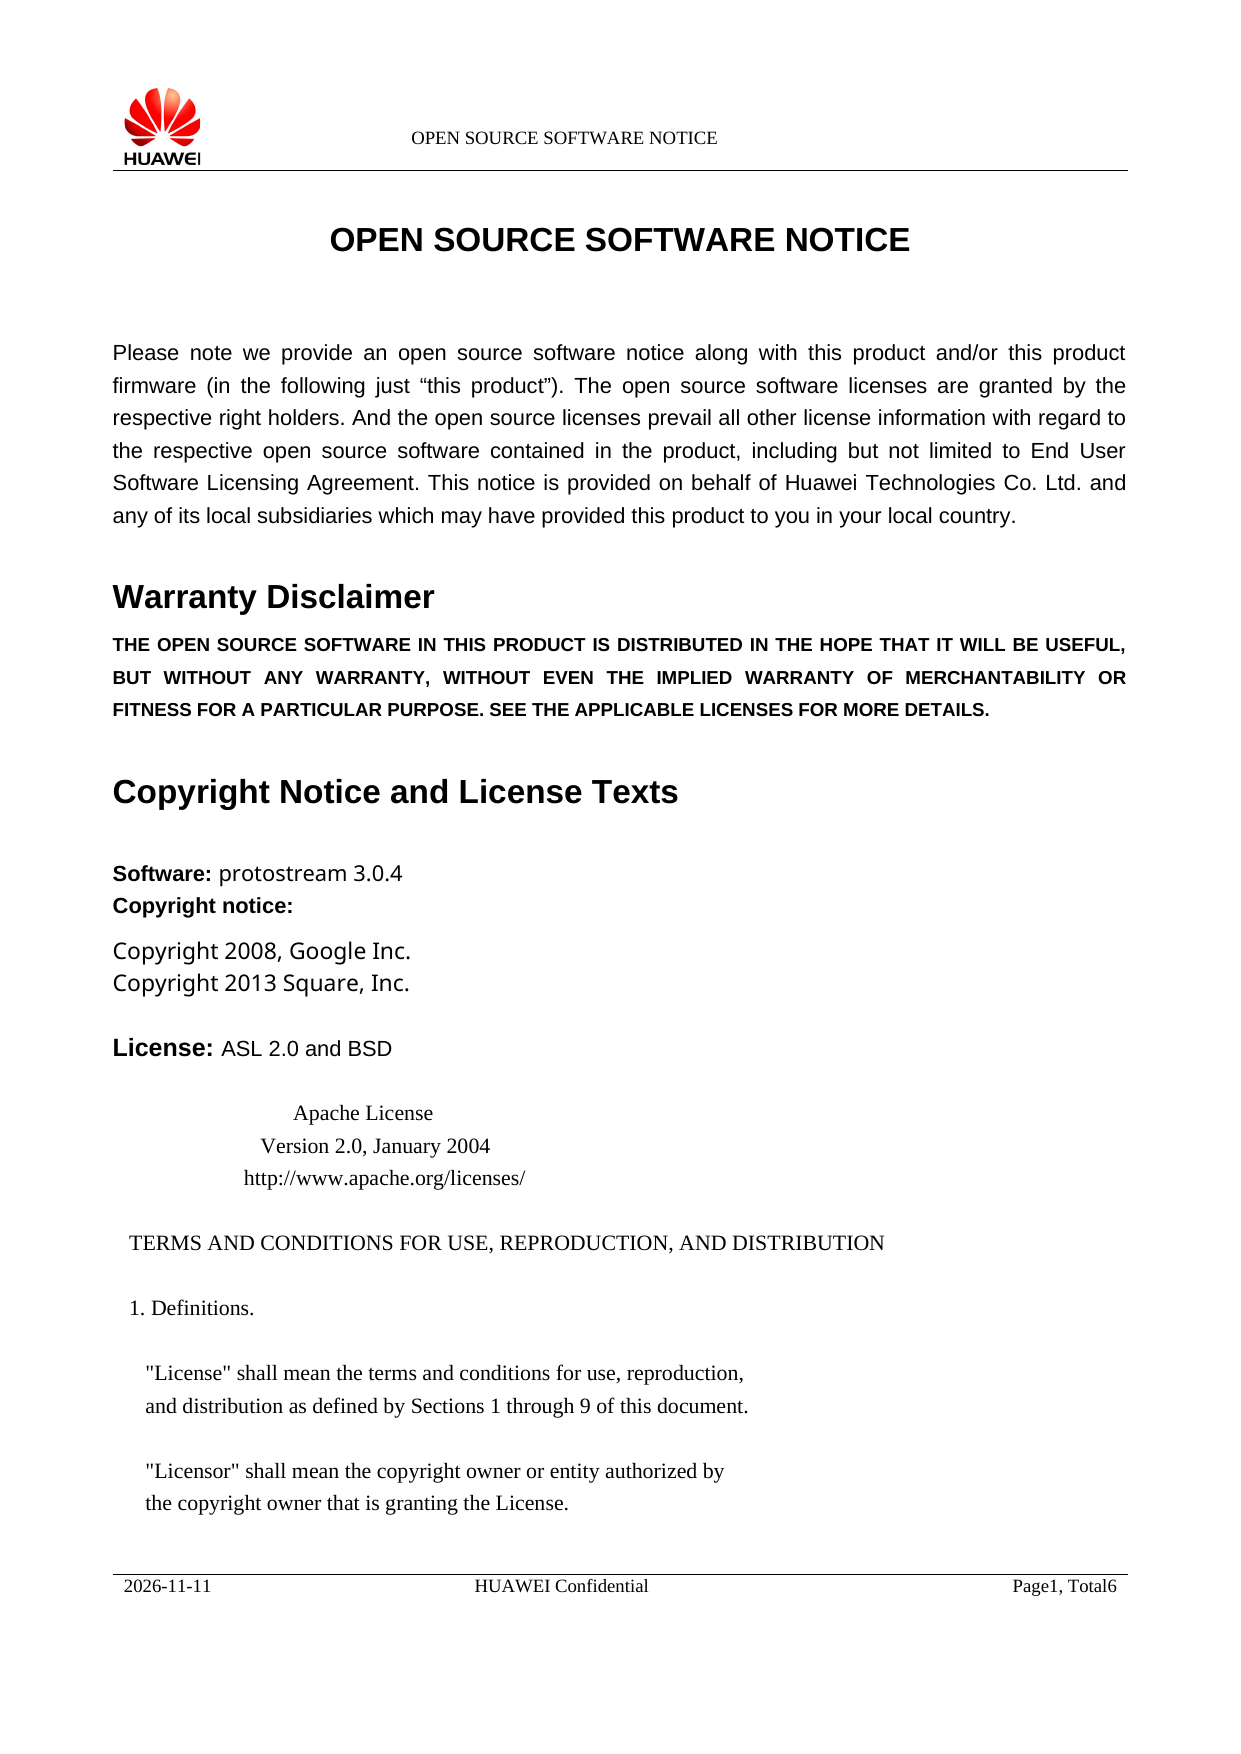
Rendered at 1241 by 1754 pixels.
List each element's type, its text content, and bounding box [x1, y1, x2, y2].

text License: ASL 2.0 and BSD [112, 1031, 1128, 1064]
text Copyright 2008, Google Inc. Copyright 2013 Square, Inc. [112, 934, 1128, 1031]
text Copyright Notice and License Texts [112, 759, 1128, 824]
text Please note we provide an open source software notice along with this product and/or this product firmware (in the following just “this product”). The open source software licenses are granted by the respective right holders. And the open source licenses prevail all other license information with regard to the respective open source software contained in the product, including but not limited to End User Software Licensing Agreement. This notice is provided on behalf of Huawei Technologies Co. Ltd. and any of its local subsidiaries which may have provided this product to you in your local country. [112, 336, 1128, 531]
picture [124, 88, 201, 165]
text Copyright notice: [112, 889, 1128, 921]
text The open source software in this product is distributed in the hope that it will be useful, but WITHOUT ANY WARRANTY, without even the implied warranty of MERCHANTABILITY or FITNESS FOR A PARTICULAR PURPOSE. See the applicable licenses for more details. [112, 629, 1128, 726]
text OPEN SOURCE SOFTWARE NOTICE [112, 206, 1128, 271]
title Software: protostream 3.0.4 [112, 856, 1128, 889]
text Warranty Disclaimer [112, 564, 1128, 629]
